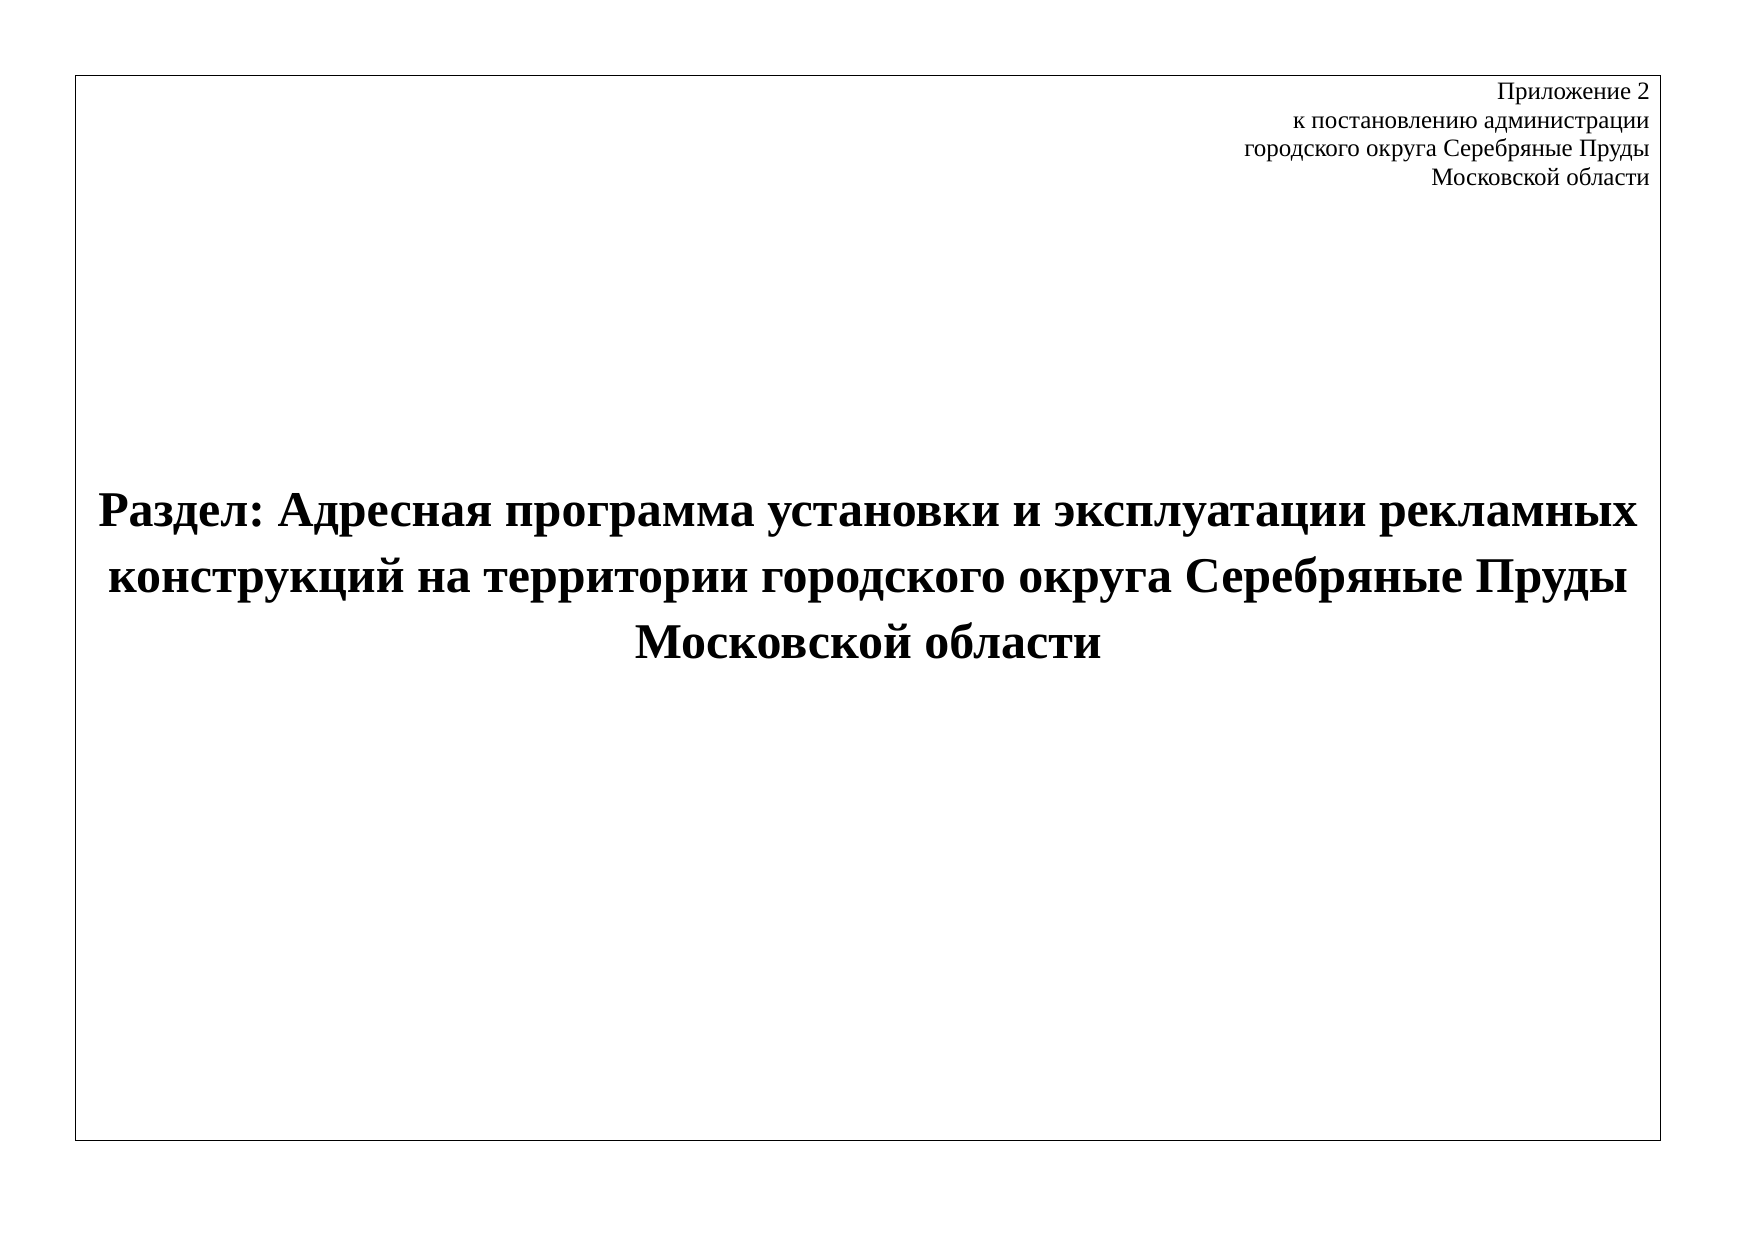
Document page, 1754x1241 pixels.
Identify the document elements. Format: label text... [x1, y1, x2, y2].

table_header Приложение 2 к постановлению администрации городского округа Серебряные Пруды Московской области Раздел: Адресная программа установки и эксплуатации рекламных конструкций на территории городского округа Серебряные Пруды Московской области [76, 76, 1660, 1140]
